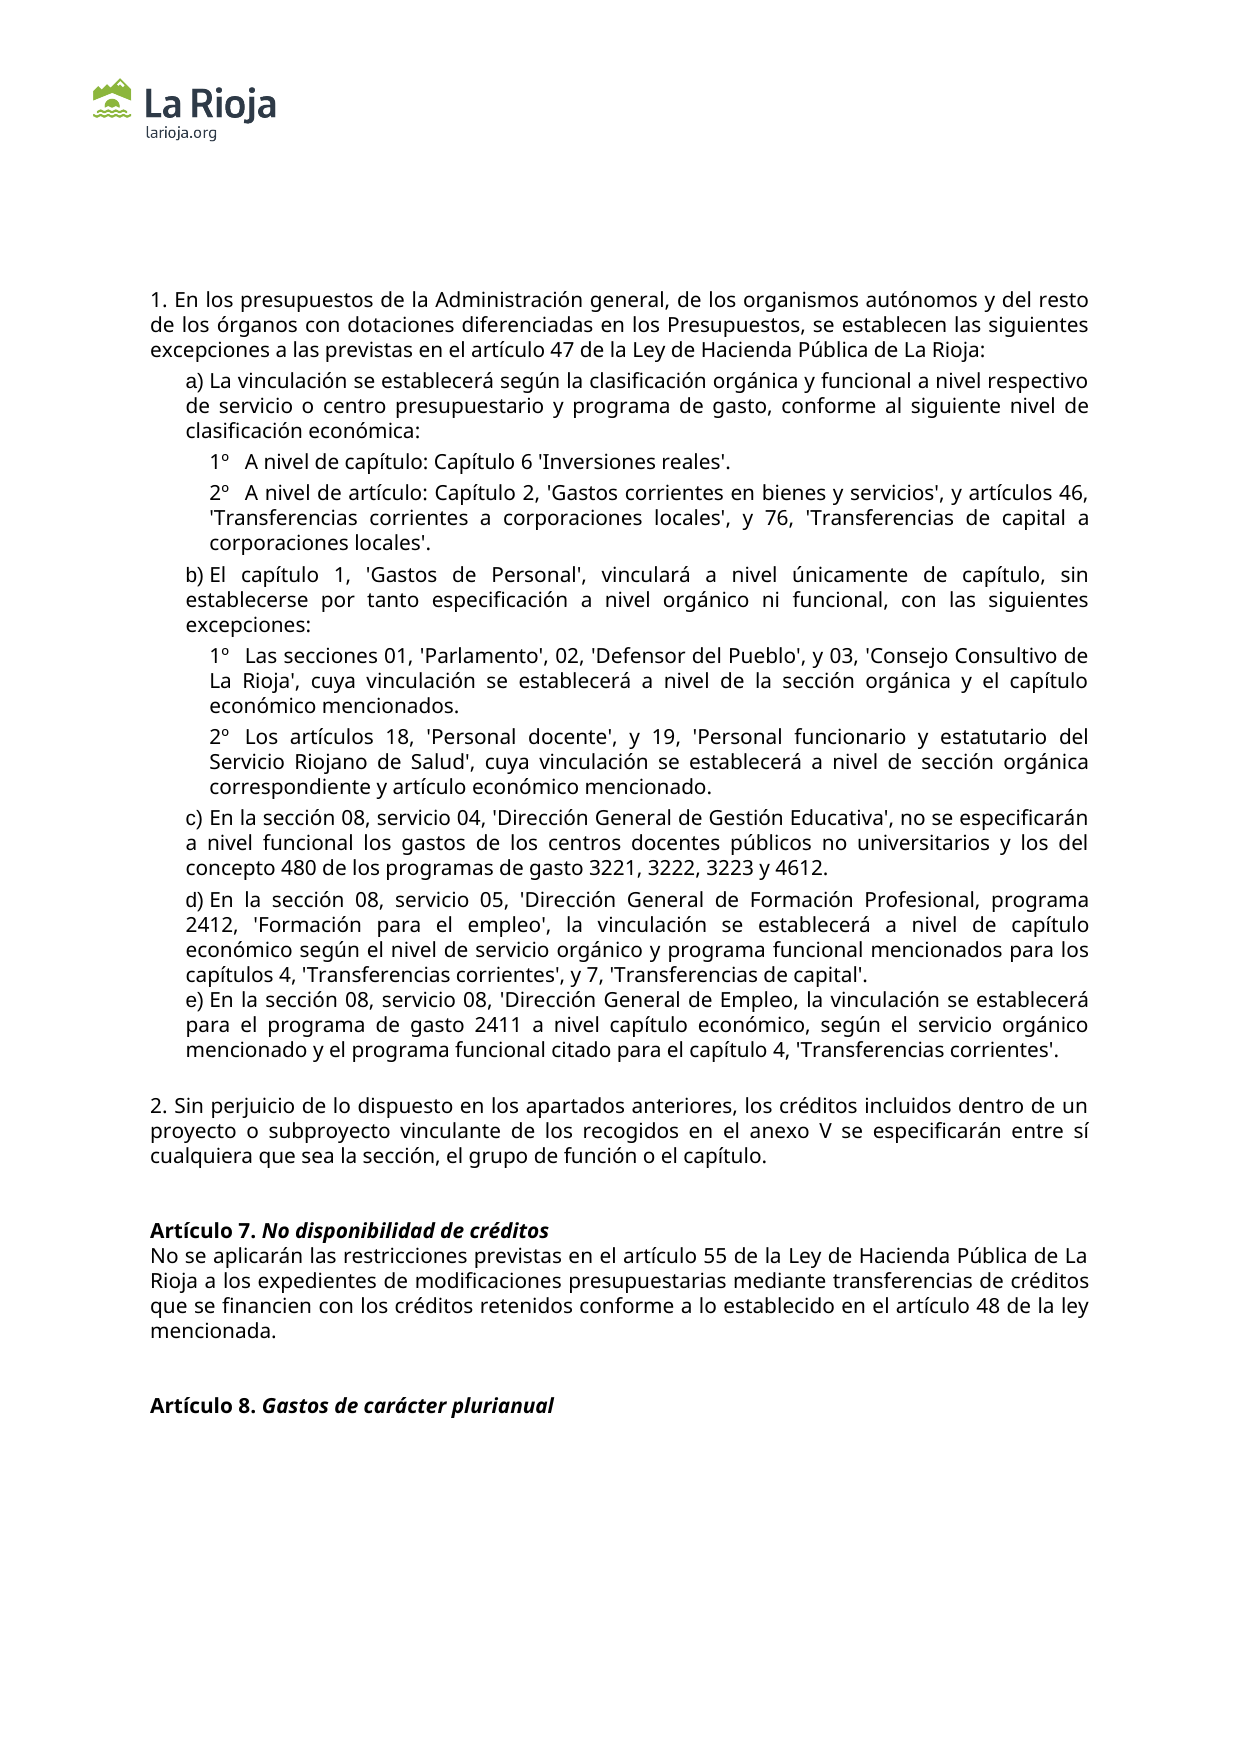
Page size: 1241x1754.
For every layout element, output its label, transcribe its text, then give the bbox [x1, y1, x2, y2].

text Artículo 8. Gastos de carácter plurianual [150, 1393, 1090, 1418]
list A nivel de capítulo: Capítulo 6 'Inversiones reales'. [209, 449, 1090, 474]
list Los artículos 18, 'Personal docente', y 19, 'Personal funcionario y estatutario del Servicio Riojano de Salud', cuya vinculación se establecerá a nivel de sección orgánica correspondiente y artículo económico mencionado. [209, 724, 1090, 799]
text 1. En los presupuestos de la Administración general, de los organismos autónomos y del resto de los órganos con dotaciones diferenciadas en los Presupuestos, se establecen las siguientes excepciones a las previstas en el artículo 47 de la Ley de Hacienda Pública de La Rioja: [150, 287, 1090, 362]
list La vinculación se establecerá según la clasificación orgánica y funcional a nivel respectivo de servicio o centro presupuestario y programa de gasto, conforme al siguiente nivel de clasificación económica: [185, 368, 1090, 443]
text 2. Sin perjuicio de lo dispuesto en los apartados anteriores, los créditos incluidos dentro de un proyecto o subproyecto vinculante de los recogidos en el anexo V se especificarán entre sí cualquiera que sea la sección, el grupo de función o el capítulo. [150, 1093, 1090, 1168]
list En la sección 08, servicio 05, 'Dirección General de Formación Profesional, programa 2412, 'Formación para el empleo', la vinculación se establecerá a nivel de capítulo económico según el nivel de servicio orgánico y programa funcional mencionados para los capítulos 4, 'Transferencias corrientes', y 7, 'Transferencias de capital'. [185, 887, 1090, 987]
text No se aplicarán las restricciones previstas en el artículo 55 de la Ley de Hacienda Pública de La Rioja a los expedientes de modificaciones presupuestarias mediante transferencias de créditos que se financien con los créditos retenidos conforme a lo establecido en el artículo 48 de la ley mencionada. [150, 1243, 1090, 1343]
picture [0, 0, 1241, 237]
list El capítulo 1, 'Gastos de Personal', vinculará a nivel únicamente de capítulo, sin establecerse por tanto especificación a nivel orgánico ni funcional, con las siguientes excepciones: [185, 562, 1090, 637]
list En la sección 08, servicio 04, 'Dirección General de Gestión Educativa', no se especificarán a nivel funcional los gastos de los centros docentes públicos no universitarios y los del concepto 480 de los programas de gasto 3221, 3222, 3223 y 4612. [185, 806, 1090, 881]
list A nivel de artículo: Capítulo 2, 'Gastos corrientes en bienes y servicios', y artículos 46, 'Transferencias corrientes a corporaciones locales', y 76, 'Transferencias de capital a corporaciones locales'. [209, 481, 1090, 556]
list Las secciones 01, 'Parlamento', 02, 'Defensor del Pueblo', y 03, 'Consejo Consultivo de La Rioja', cuya vinculación se establecerá a nivel de la sección orgánica y el capítulo económico mencionados. [209, 643, 1090, 718]
list En la sección 08, servicio 08, 'Dirección General de Empleo, la vinculación se establecerá para el programa de gasto 2411 a nivel capítulo económico, según el servicio orgánico mencionado y el programa funcional citado para el capítulo 4, 'Transferencias corrientes'. [185, 987, 1090, 1062]
text Artículo 7. No disponibilidad de créditos [150, 1218, 1090, 1243]
